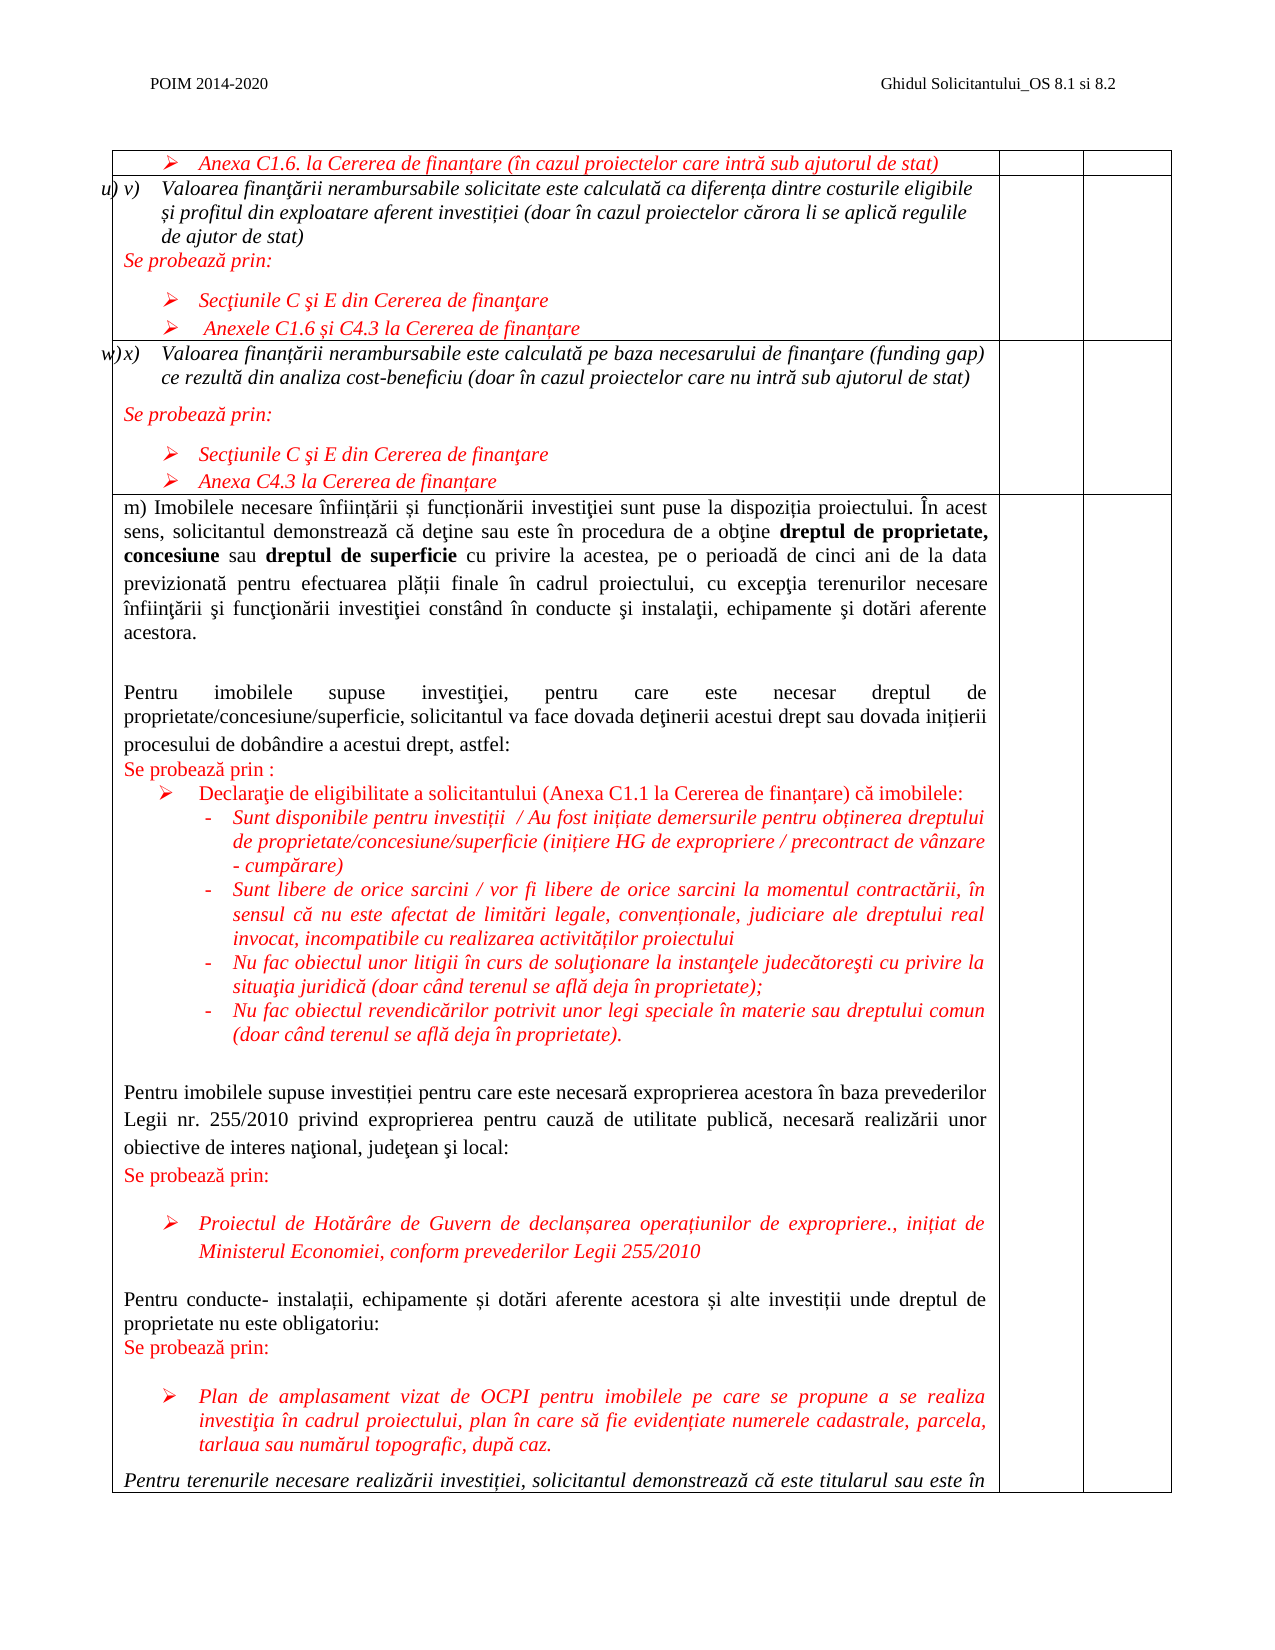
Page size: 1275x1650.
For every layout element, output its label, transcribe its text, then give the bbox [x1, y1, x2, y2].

table_cell [1000, 151, 1083, 175]
table_cell [1000, 495, 1083, 1492]
table_cell [1084, 341, 1171, 493]
table_cell Valoarea finanțării nerambursabile este calculată pe baza necesarului de finanţare (funding gap) ce rezultă din analiza cost-beneficiu (doar în cazul proiectelor care nu intră sub ajutorul de stat) Se probează prin: Secţiunile C şi E din Cererea de finanţare Anexa C4.3 la Cererea de finanțare [113, 341, 999, 493]
table_cell [1084, 151, 1171, 175]
table_cell [1000, 341, 1083, 493]
table_cell Valoarea finanţării nerambursabile solicitate este calculată ca diferența dintre costurile eligibile și profitul din exploatare aferent investiției (doar în cazul proiectelor cărora li se aplică regulile de ajutor de stat) Se probează prin: Secţiunile C şi E din Cererea de finanţare Anexele C1.6 și C4.3 la Cererea de finanțare [113, 176, 999, 340]
table_cell [1084, 176, 1171, 340]
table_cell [113, 495, 999, 1492]
table_cell [1084, 495, 1171, 1492]
table_cell [1000, 176, 1083, 340]
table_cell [113, 151, 999, 175]
